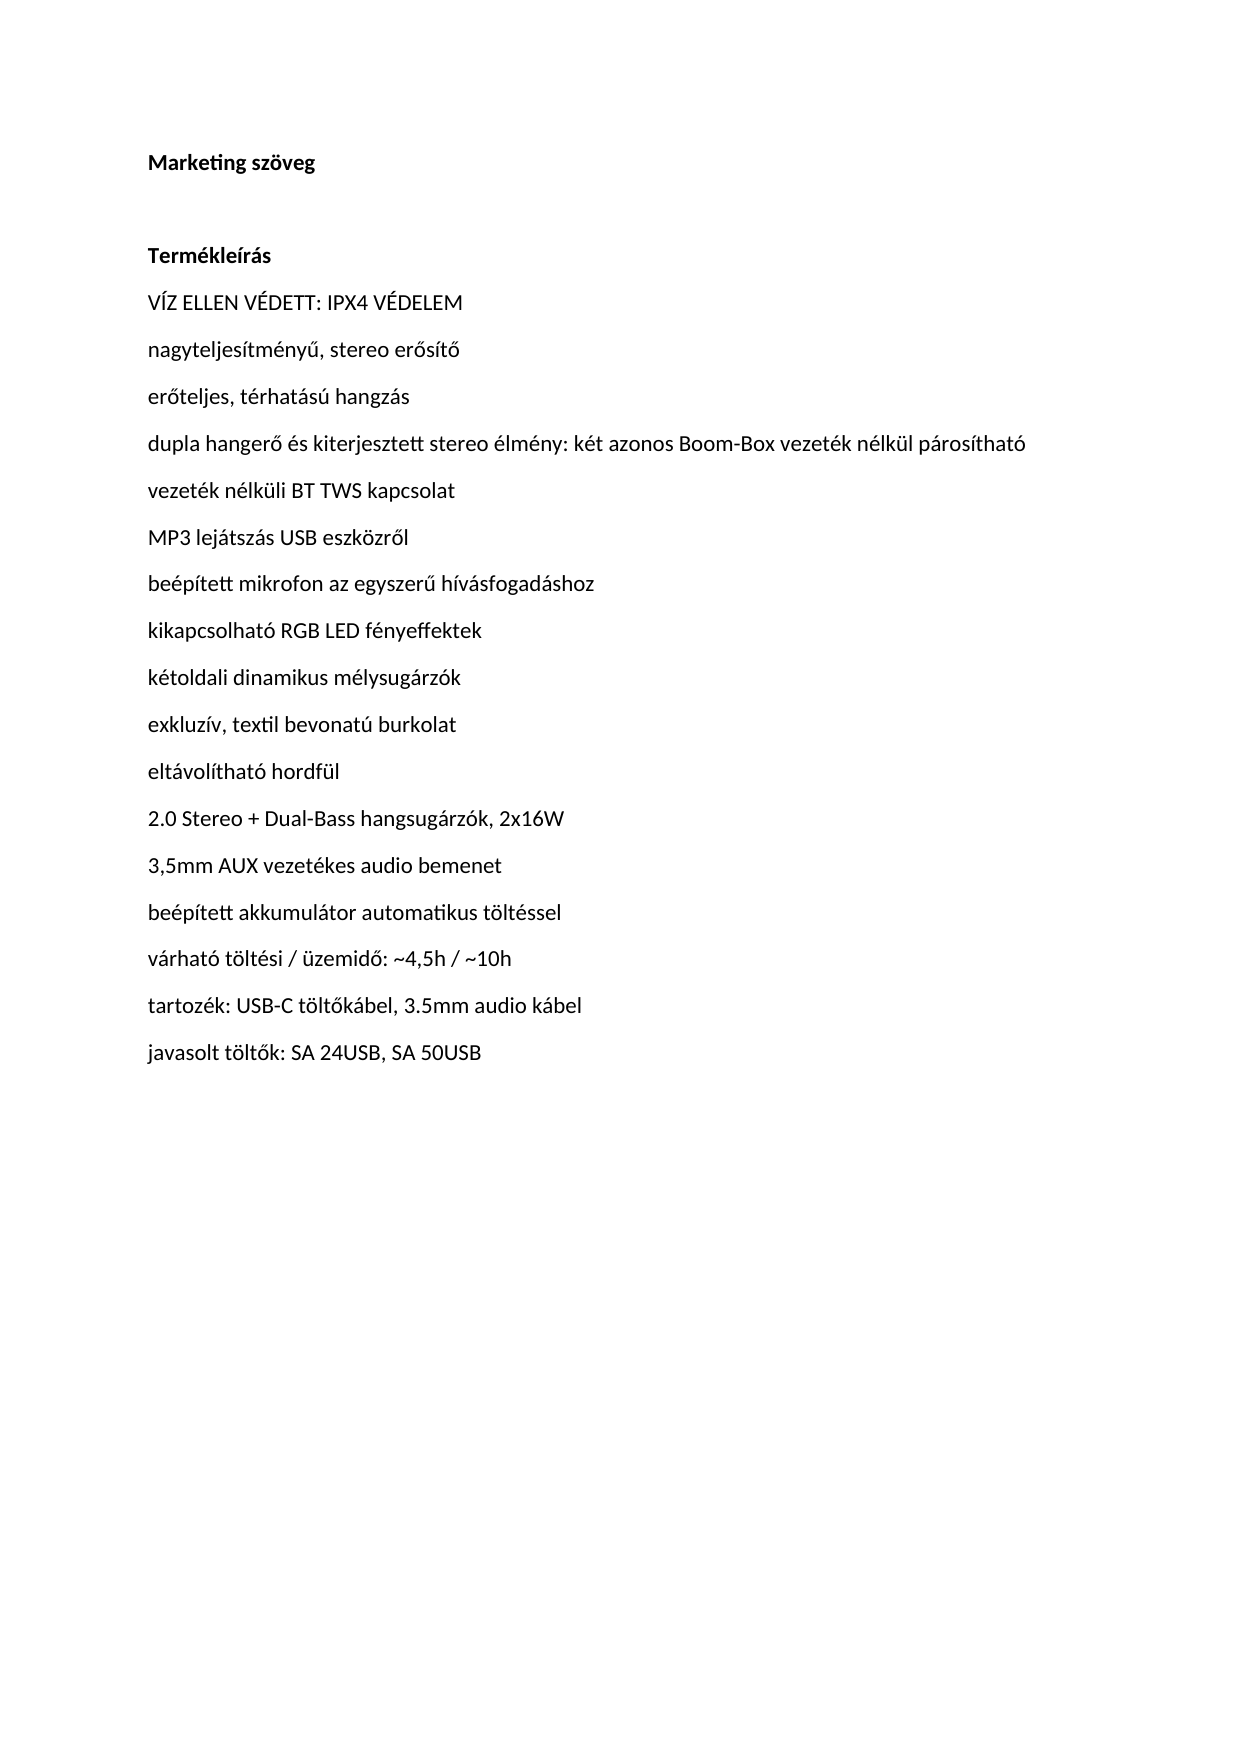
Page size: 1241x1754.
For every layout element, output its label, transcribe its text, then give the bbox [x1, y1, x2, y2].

text nagyteljesítményű, stereo erősítő [148, 335, 1093, 363]
text kikapcsolható RGB LED fényeffektek [148, 616, 1093, 644]
text várható töltési / üzemidő: ~4,5h / ~10h [148, 944, 1093, 972]
text javasolt töltők: SA 24USB, SA 50USB [148, 1038, 1093, 1066]
text vezeték nélküli BT TWS kapcsolat [148, 476, 1093, 504]
text 2.0 Stereo + Dual-Bass hangsugárzók, 2x16W [148, 804, 1093, 832]
text exkluzív, textil bevonatú burkolat [148, 710, 1093, 738]
text dupla hangerő és kiterjesztett stereo élmény: két azonos Boom-Box vezeték nélkül párosítható [148, 429, 1093, 457]
text Marketing szöveg [148, 148, 1093, 176]
text erőteljes, térhatású hangzás [148, 382, 1093, 410]
text 3,5mm AUX vezetékes audio bemenet [148, 851, 1093, 879]
text beépített akkumulátor automatikus töltéssel [148, 898, 1093, 926]
text VÍZ ELLEN VÉDETT: IPX4 VÉDELEM [148, 288, 1093, 316]
text Termékleírás [148, 241, 1093, 269]
text tartozék: USB-C töltőkábel, 3.5mm audio kábel [148, 991, 1093, 1019]
text kétoldali dinamikus mélysugárzók [148, 663, 1093, 691]
text beépített mikrofon az egyszerű hívásfogadáshoz [148, 569, 1093, 597]
text eltávolítható hordfül [148, 757, 1093, 785]
text MP3 lejátszás USB eszközről [148, 523, 1093, 551]
